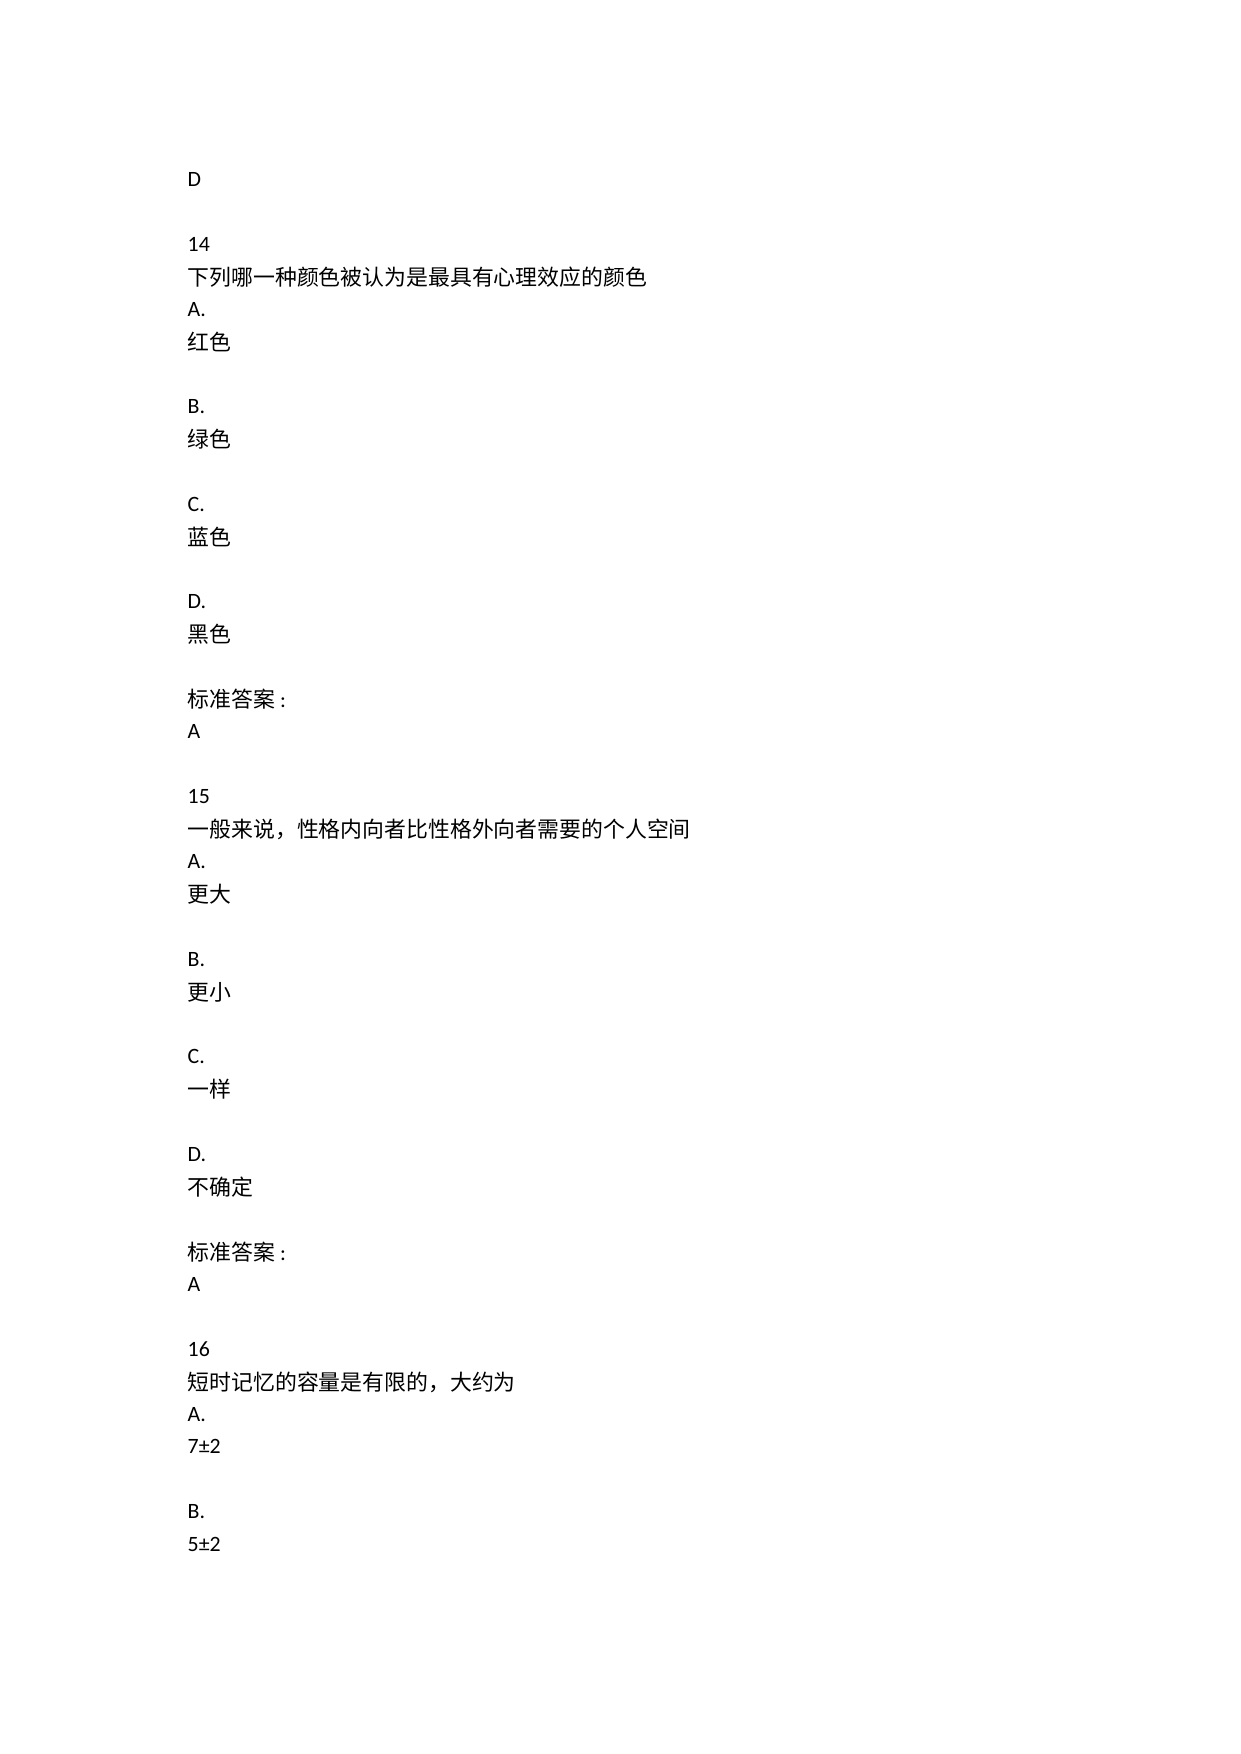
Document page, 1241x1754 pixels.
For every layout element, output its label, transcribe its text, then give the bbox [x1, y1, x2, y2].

text 更小 [187, 974, 1053, 1007]
text 蓝色 [187, 519, 1053, 552]
text 标准答案 : [187, 682, 1053, 714]
text 标准答案 : [187, 1234, 1053, 1267]
text 14 [187, 227, 1053, 259]
text 16 [187, 1332, 1053, 1364]
text B. [187, 389, 1053, 422]
text 黑色 [187, 617, 1053, 649]
text B. [187, 1494, 1053, 1527]
text D [187, 162, 1053, 194]
text A. [187, 844, 1053, 877]
text C. [187, 487, 1053, 519]
text D. [187, 1137, 1053, 1169]
text C. [187, 1039, 1053, 1072]
text A. [187, 1397, 1053, 1429]
text 5±2 [187, 1527, 1053, 1559]
text A [187, 1267, 1053, 1299]
text 7±2 [187, 1429, 1053, 1462]
text 15 [187, 779, 1053, 812]
text B. [187, 942, 1053, 974]
text 下列哪一种颜色被认为是最具有心理效应的颜色 [187, 259, 1053, 292]
text D. [187, 584, 1053, 617]
text 短时记忆的容量是有限的，大约为 [187, 1364, 1053, 1397]
text 绿色 [187, 422, 1053, 454]
text 一般来说，性格内向者比性格外向者需要的个人空间 [187, 812, 1053, 844]
text 更大 [187, 877, 1053, 909]
text A. [187, 292, 1053, 324]
text 红色 [187, 324, 1053, 357]
text 一样 [187, 1072, 1053, 1104]
text 不确定 [187, 1169, 1053, 1202]
text A [187, 714, 1053, 747]
